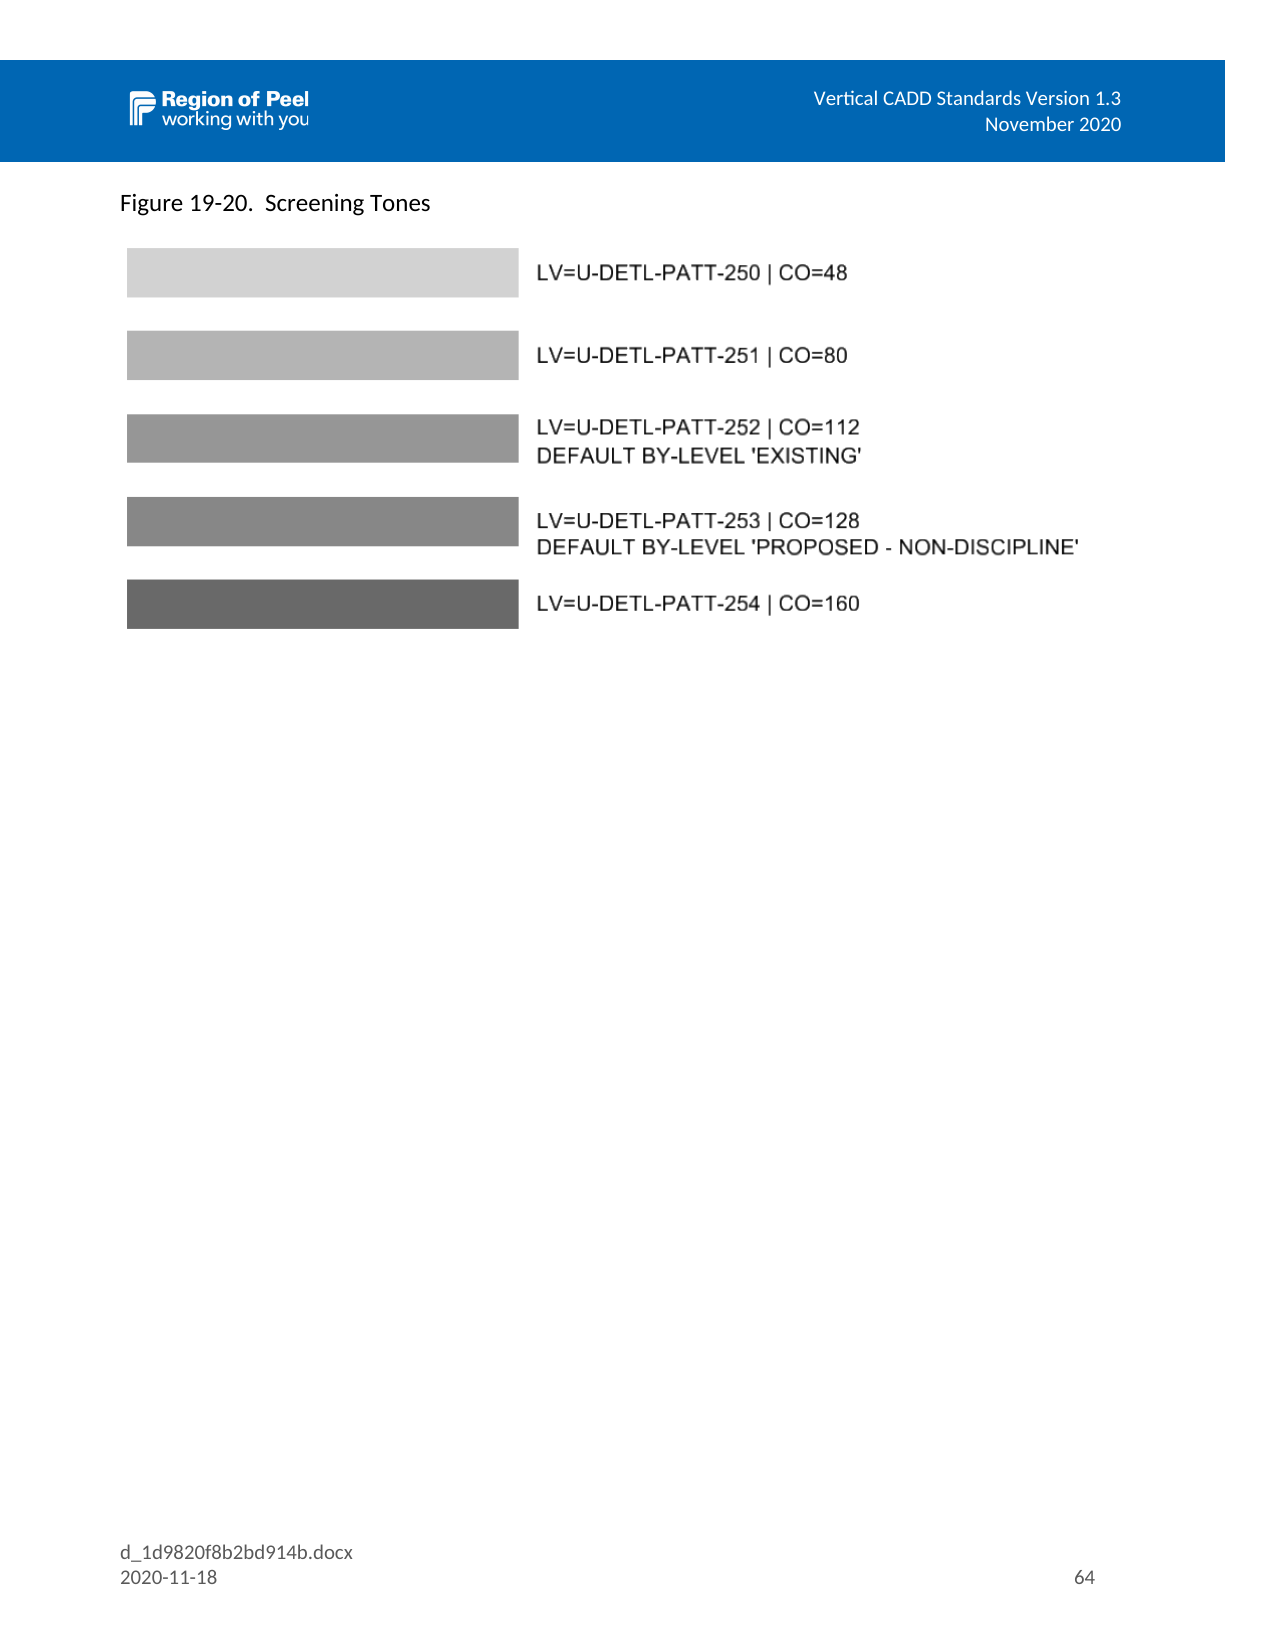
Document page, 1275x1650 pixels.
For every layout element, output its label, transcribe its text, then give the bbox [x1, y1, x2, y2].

picture [120, 236, 1089, 641]
picture [129, 91, 309, 130]
